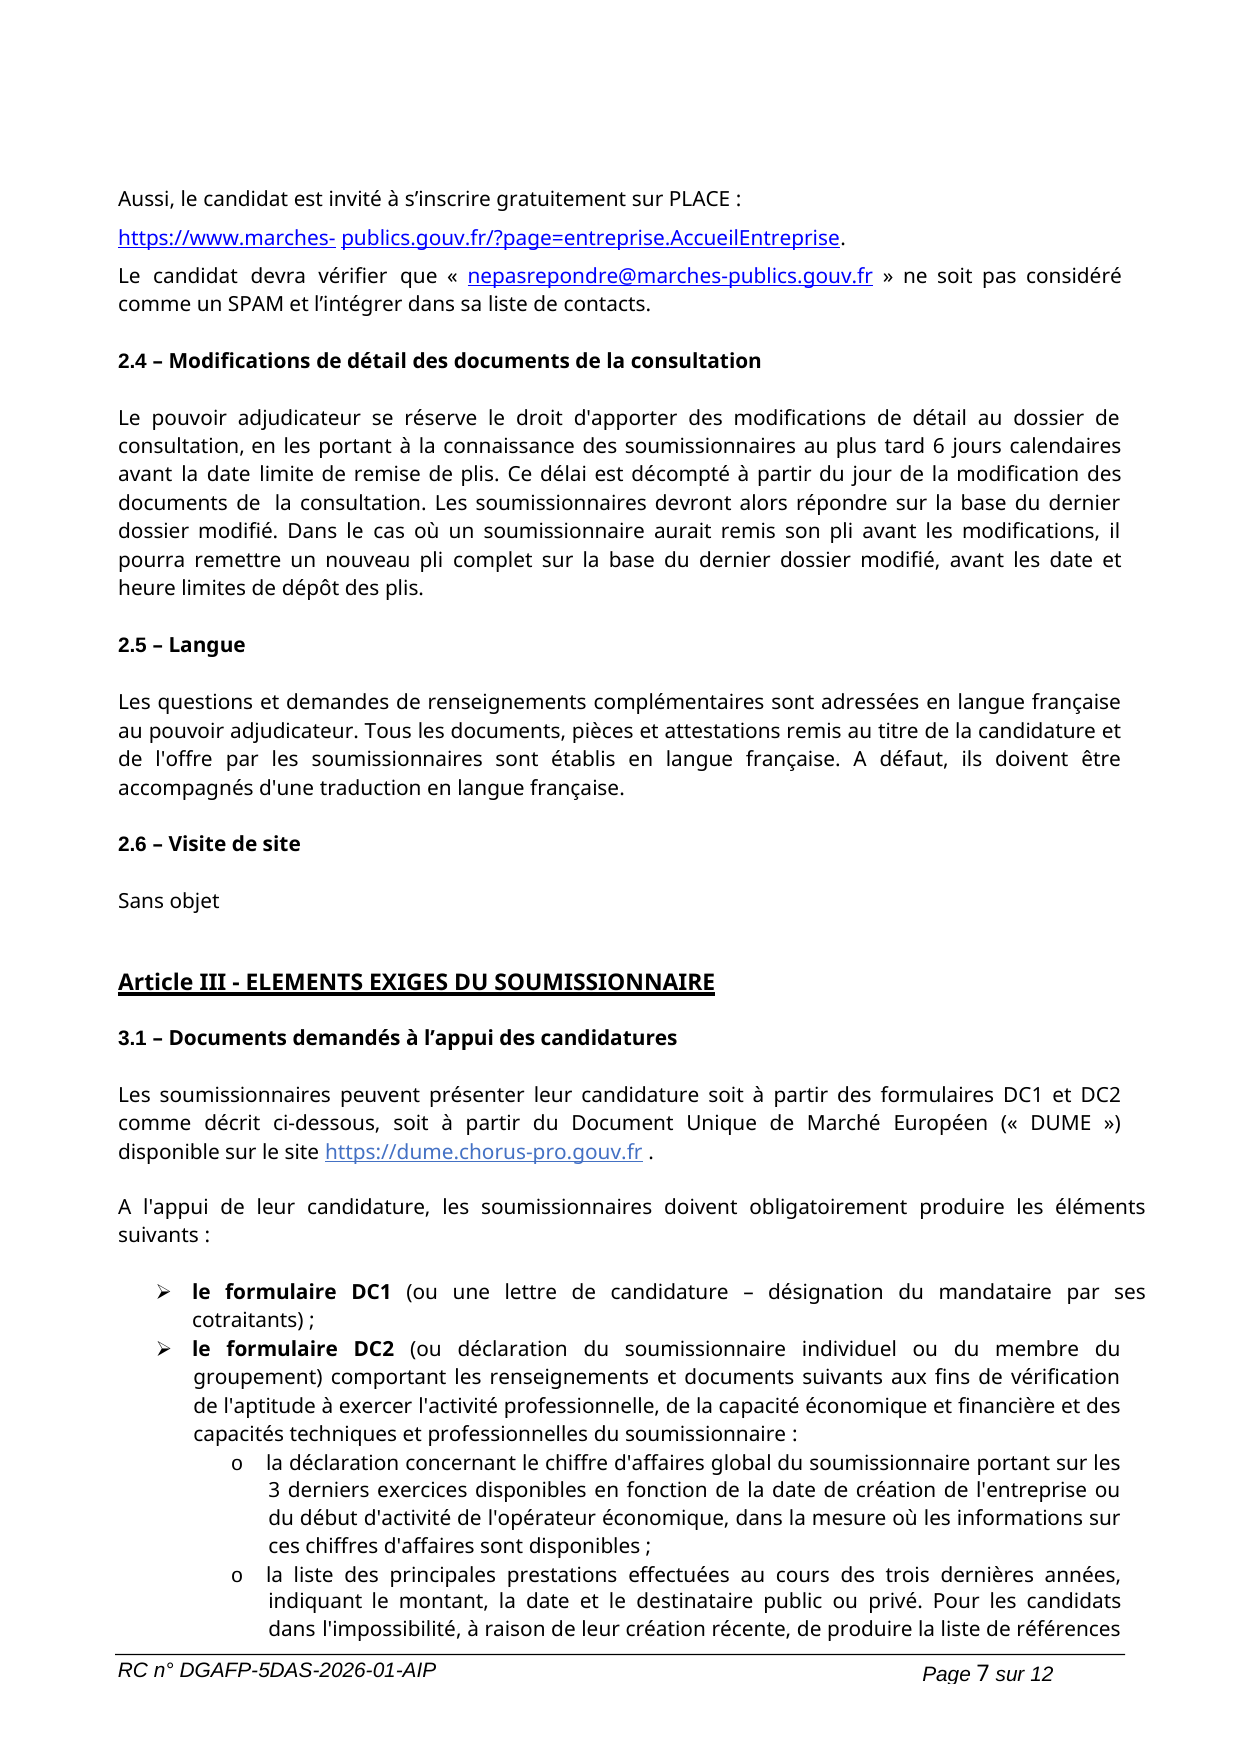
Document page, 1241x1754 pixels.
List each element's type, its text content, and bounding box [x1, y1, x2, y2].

subtitle – Visite de site [118, 829, 1146, 858]
list le formulaire DC1 (ou une lettre de candidature – désignation du mandataire par ses cotraitants) ; [155, 1277, 1146, 1334]
list le formulaire DC2 (ou déclaration du soumissionnaire individuel ou du membre du groupement) comportant les renseignements et documents suivants aux fins de vérification de l'aptitude à exercer l'activité professionnelle, de la capacité économique et financière et des capacités techniques et professionnelles du soumissionnaire : [156, 1334, 1121, 1448]
subtitle – Langue [118, 630, 1146, 659]
text Les questions et demandes de renseignements complémentaires sont adressées en langue française au pouvoir adjudicateur. Tous les documents, pièces et attestations remis au titre de la candidature et de l'offre par les soumissionnaires sont établis en langue française. A défaut, ils doivent être accompagnés d'une traduction en langue française. [118, 687, 1122, 801]
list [231, 1560, 1122, 1642]
text Aussi, le candidat est invité à s’inscrire gratuitement sur PLACE : [118, 184, 1122, 213]
subtitle – Modifications de détail des documents de la consultation [118, 346, 1146, 375]
text Les soumissionnaires peuvent présenter leur candidature soit à partir des formulaires DC1 et DC2 comme décrit ci-dessous, soit à partir du Document Unique de Marché Européen (« DUME ») disponible sur le site https://dume.chorus-pro.gouv.fr . [118, 1080, 1122, 1165]
text A l'appui de leur candidature, les soumissionnaires doivent obligatoirement produire les éléments suivants : [118, 1192, 1146, 1249]
text https://www.marches- publics.gouv.fr/?page=entreprise.AccueilEntreprise. [118, 223, 1122, 251]
subtitle Article III - ELEMENTS EXIGES DU SOUMISSIONNAIRE [118, 966, 1146, 997]
subtitle – Documents demandés à l’appui des candidatures [118, 1023, 1146, 1052]
text Le candidat devra vérifier que « nepasrepondre@marches-publics.gouv.fr » ne soit pas considéré comme un SPAM et l’intégrer dans sa liste de contacts. [118, 261, 1122, 318]
text Sans objet [118, 886, 1121, 914]
list la déclaration concernant le chiffre d'affaires global du soumissionnaire portant sur les 3 derniers exercices disponibles en fonction de la date de création de l'entreprise ou du début d'activité de l'opérateur économique, dans la mesure où les informations sur ces chiffres d'affaires sont disponibles ; [231, 1448, 1122, 1560]
text Le pouvoir adjudicateur se réserve le droit d'apporter des modifications de détail au dossier de consultation, en les portant à la connaissance des soumissionnaires au plus tard 6 jours calendaires avant la date limite de remise de plis. Ce délai est décompté à partir du jour de la modification des documents de la consultation. Les soumissionnaires devront alors répondre sur la base du dernier dossier modifié. Dans le cas où un soumissionnaire aurait remis son pli avant les modifications, il pourra remettre un nouveau pli complet sur la base du dernier dossier modifié, avant les date et heure limites de dépôt des plis. [118, 403, 1122, 602]
